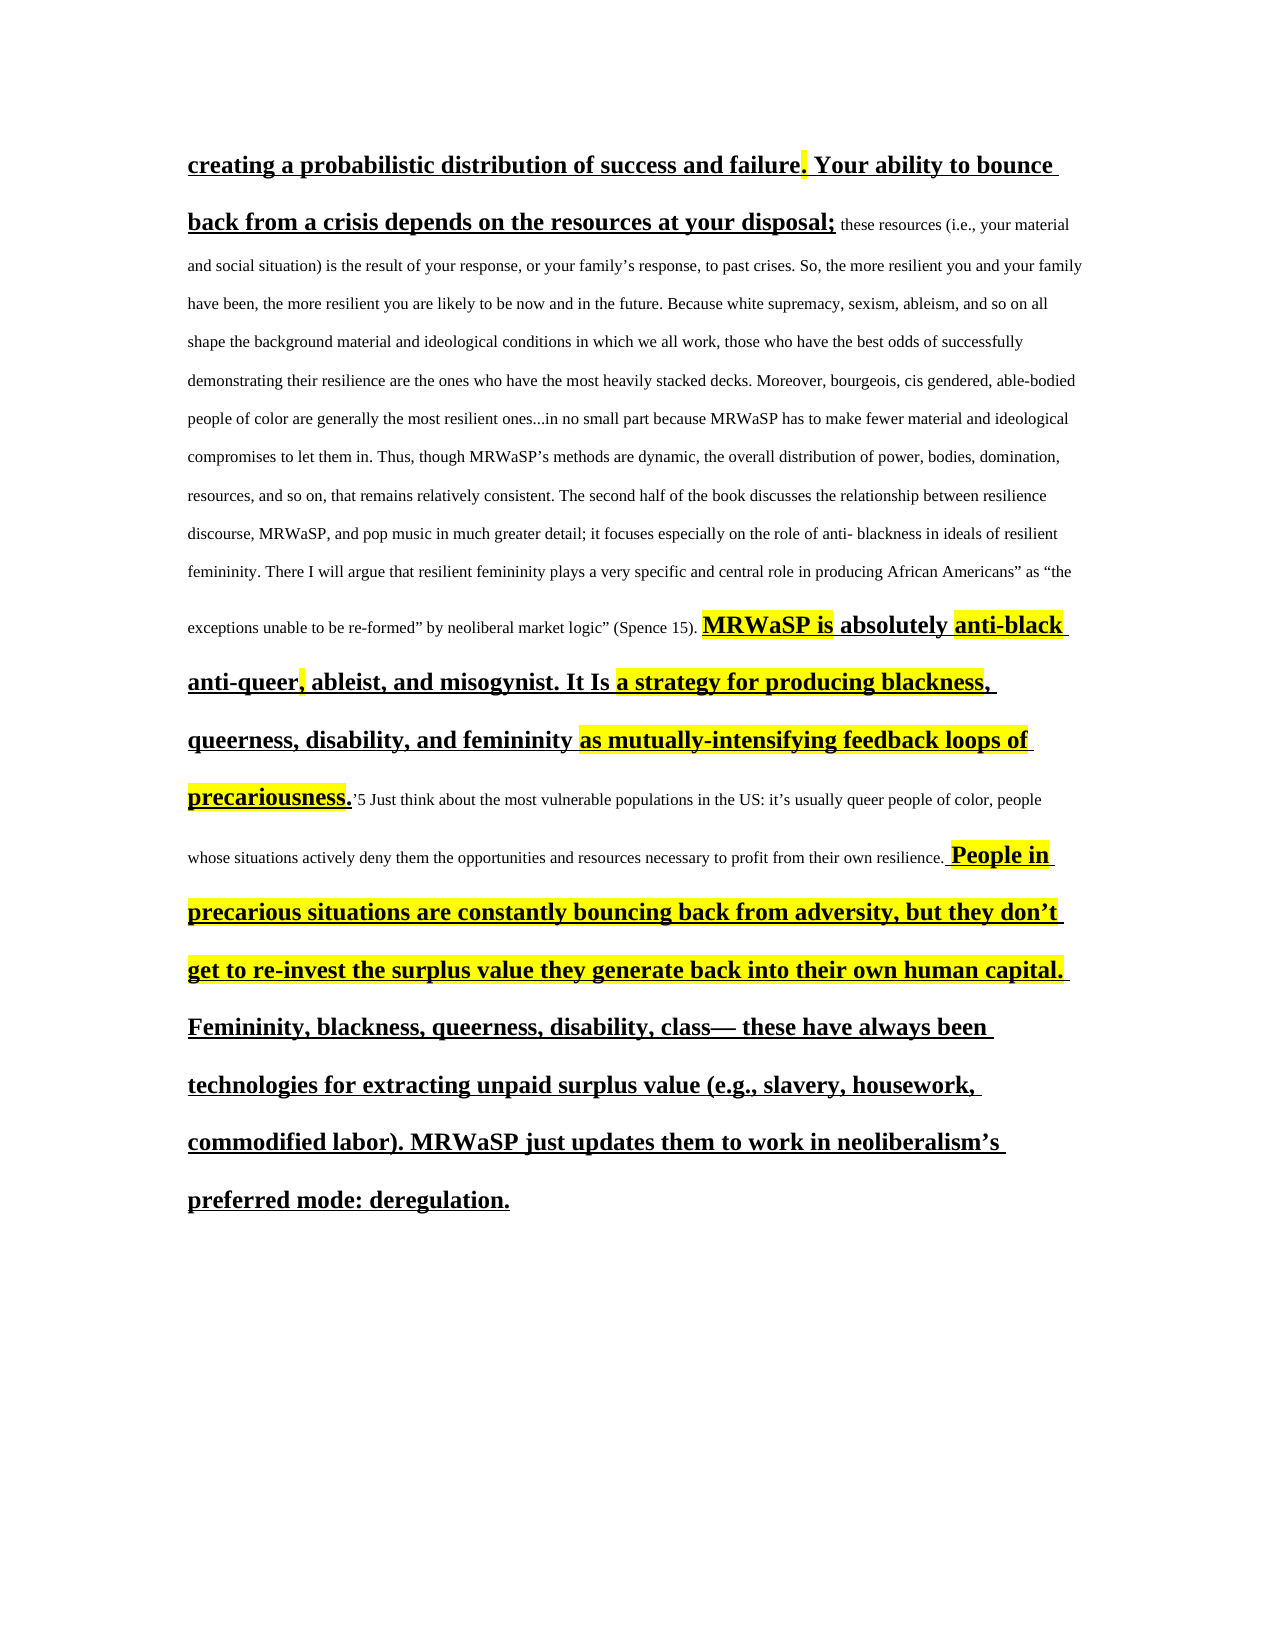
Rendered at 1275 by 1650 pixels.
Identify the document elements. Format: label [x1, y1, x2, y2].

text [187, 150, 1087, 1214]
